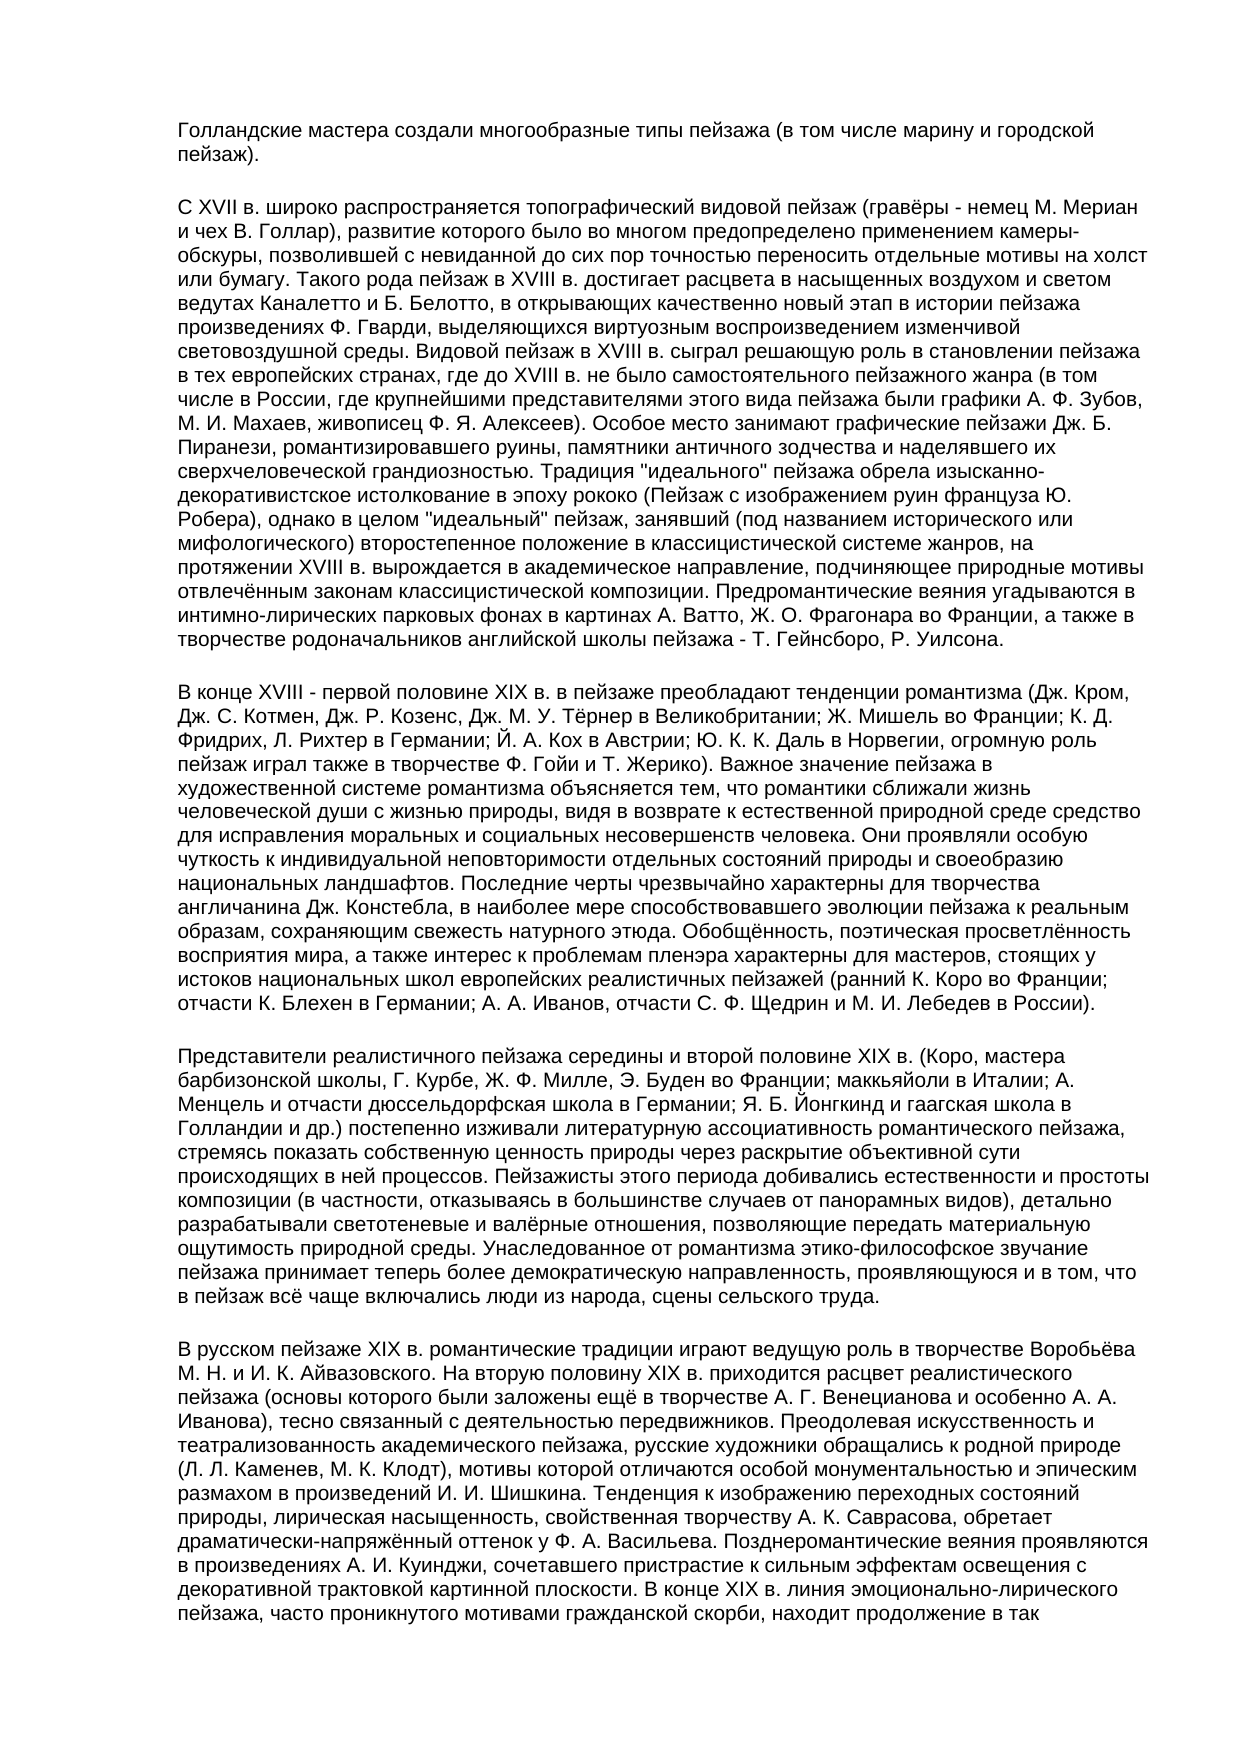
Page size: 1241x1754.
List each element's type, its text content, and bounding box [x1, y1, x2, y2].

text В конце XVIII - первой половине XIX в. в пейзаже преобладают тенденции романтизма (Дж. Кром, Дж. С. Котмен, Дж. Р. Козенс, Дж. М. У. Тёрнер в Великобритании; Ж. Мишель во Франции; К. Д. Фридрих, Л. Рихтер в Германии; Й. А. Кох в Австрии; Ю. К. К. Даль в Норвегии, огромную роль пейзаж играл также в творчестве Ф. Гойи и Т. Жерико). Важное значение пейзажа в художественной системе романтизма объясняется тем, что романтики сближали жизнь человеческой души с жизнью природы, видя в возврате к естественной природной среде средство для исправления моральных и социальных несовершенств человека. Они проявляли особую чуткость к индивидуальной неповторимости отдельных состояний природы и своеобразию национальных ландшафтов. Последние черты чрезвычайно характерны для творчества англичанина Дж. Констебла, в наиболее мере способствовавшего эволюции пейзажа к реальным образам, сохраняющим свежесть натурного этюда. Обобщённость, поэтическая просветлённость восприятия мира, а также интерес к проблемам пленэра характерны для мастеров, стоящих у истоков национальных школ европейских реалистичных пейзажей (ранний К. Коро во Франции; отчасти К. Блехен в Германии; А. А. Иванов, отчасти С. Ф. Щедрин и М. И. Лебедев в России). [177, 679, 1152, 1015]
text С XVII в. широко распространяется топографический видовой пейзаж (гравёры - немец М. Мериан и чех В. Голлар), развитие которого было во многом предопределено применением камеры-обскуры, позволившей с невиданной до сих пор точностью переносить отдельные мотивы на холст или бумагу. Такого рода пейзаж в XVIII в. достигает расцвета в насыщенных воздухом и светом ведутах Каналетто и Б. Белотто, в открывающих качественно новый этап в истории пейзажа произведениях Ф. Гварди, выделяющихся виртуозным воспроизведением изменчивой световоздушной среды. Видовой пейзаж в XVIII в. сыграл решающую роль в становлении пейзажа в тех европейских странах, где до XVIII в. не было самостоятельного пейзажного жанра (в том числе в России, где крупнейшими представителями этого вида пейзажа были графики А. Ф. Зубов, М. И. Махаев, живописец Ф. Я. Алексеев). Особое место занимают графические пейзажи Дж. Б. Пиранези, романтизировавшего руины, памятники античного зодчества и наделявшего их сверхчеловеческой грандиозностью. Традиция "идеального" пейзажа обрела изысканно- декоративистское истолкование в эпоху рококо (Пейзаж с изображением руин француза Ю. Робера), однако в целом "идеальный" пейзаж, занявший (под названием исторического или мифологического) второстепенное положение в классицистической системе жанров, на протяжении XVIII в. вырождается в академическое направление, подчиняющее природные мотивы отвлечённым законам классицистической композиции. Предромантические веяния угадываются в интимно-лирических парковых фонах в картинах А. Ватто, Ж. О. Фрагонара во Франции, а также в творчестве родоначальников английской школы пейзажа - Т. Гейнсборо, Р. Уилсона. [177, 195, 1152, 650]
text Представители реалистичного пейзажа середины и второй половине XIX в. (Коро, мастера барбизонской школы, Г. Курбе, Ж. Ф. Милле, Э. Буден во Франции; маккьяйоли в Италии; А. Менцель и отчасти дюссельдорфская школа в Германии; Я. Б. Йонгкинд и гаагская школа в Голландии и др.) постепенно изживали литературную ассоциативность романтического пейзажа, стремясь показать собственную ценность природы через раскрытие объективной сути происходящих в ней процессов. Пейзажисты этого периода добивались естественности и простоты композиции (в частности, отказываясь в большинстве случаев от панорамных видов), детально разрабатывали светотеневые и валёрные отношения, позволяющие передать материальную ощутимость природной среды. Унаследованное от романтизма этико-философское звучание пейзажа принимает теперь более демократическую направленность, проявляющуюся и в том, что в пейзаж всё чаще включались люди из народа, сцены сельского труда. [933, 1044, 1152, 1308]
